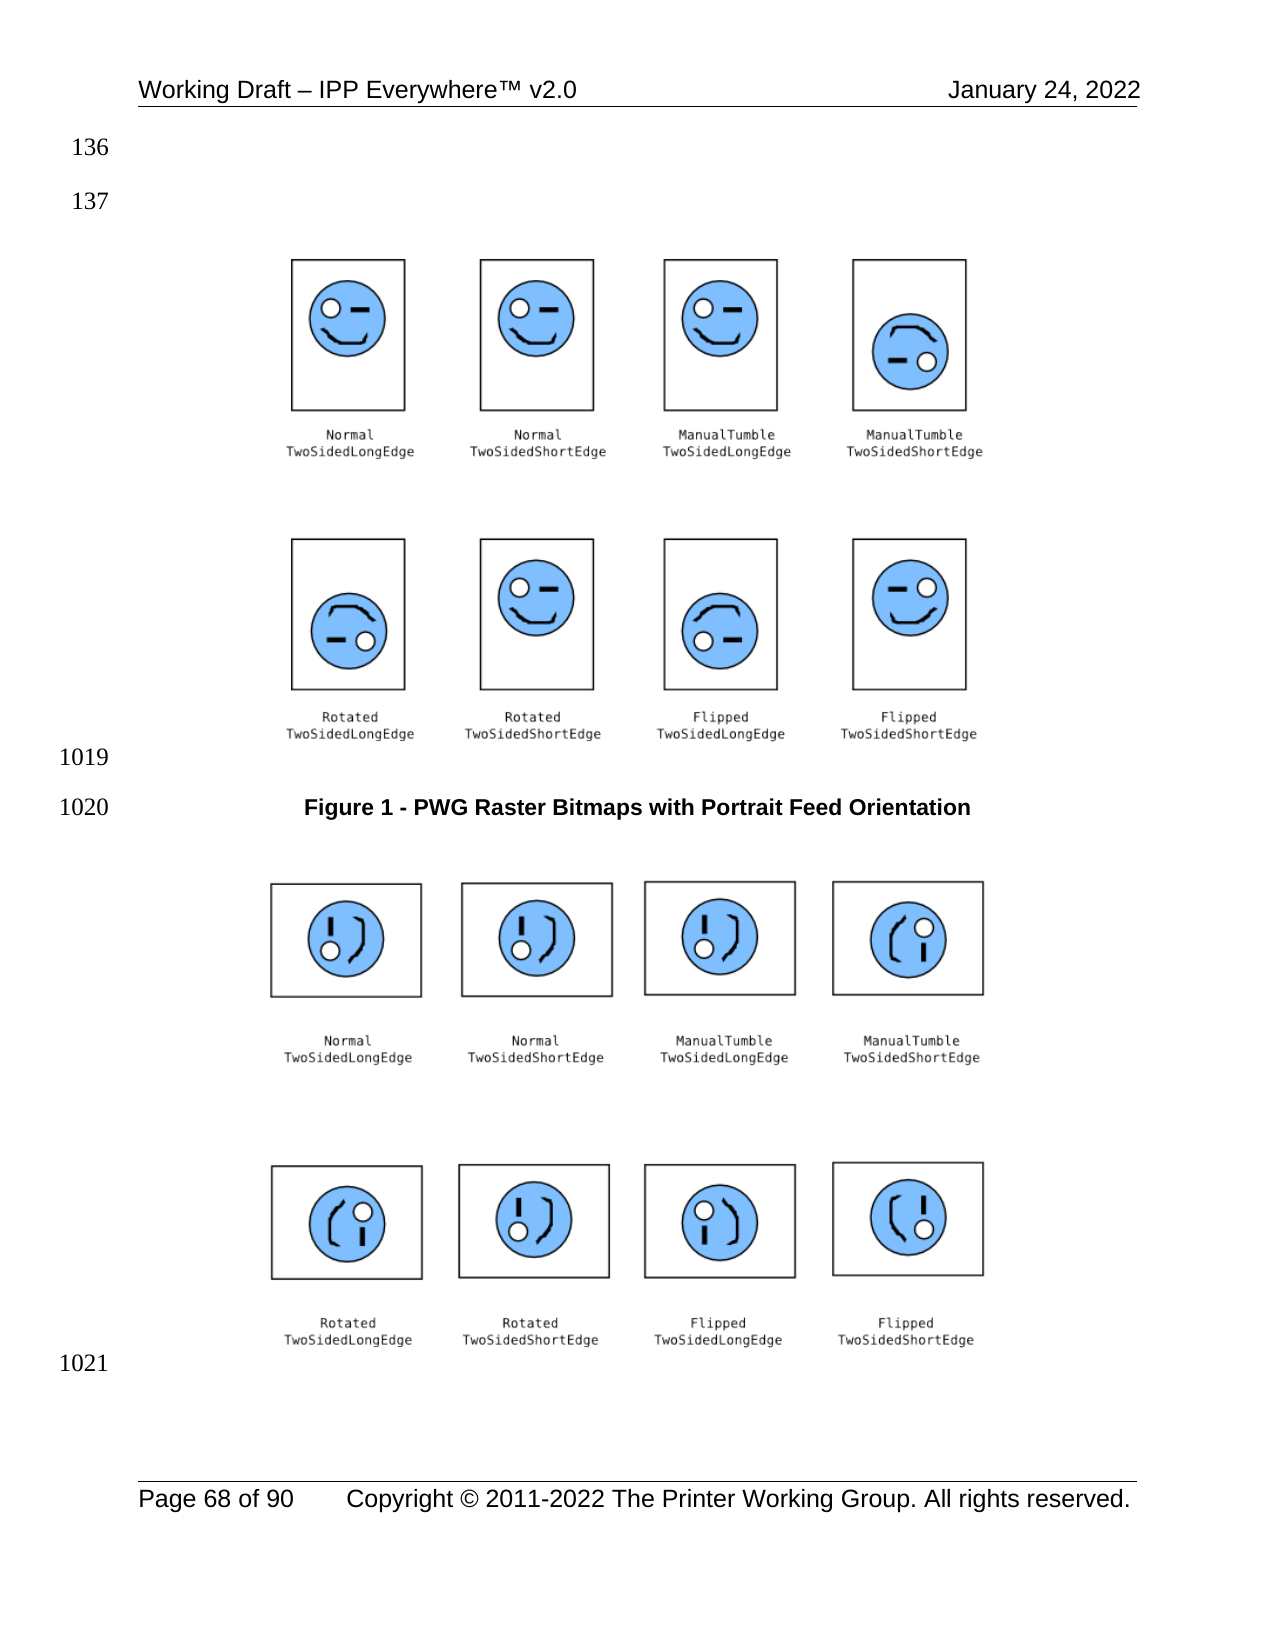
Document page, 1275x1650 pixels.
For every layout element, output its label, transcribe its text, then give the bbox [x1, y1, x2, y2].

picture [271, 239, 1004, 766]
picture [269, 845, 1001, 1372]
